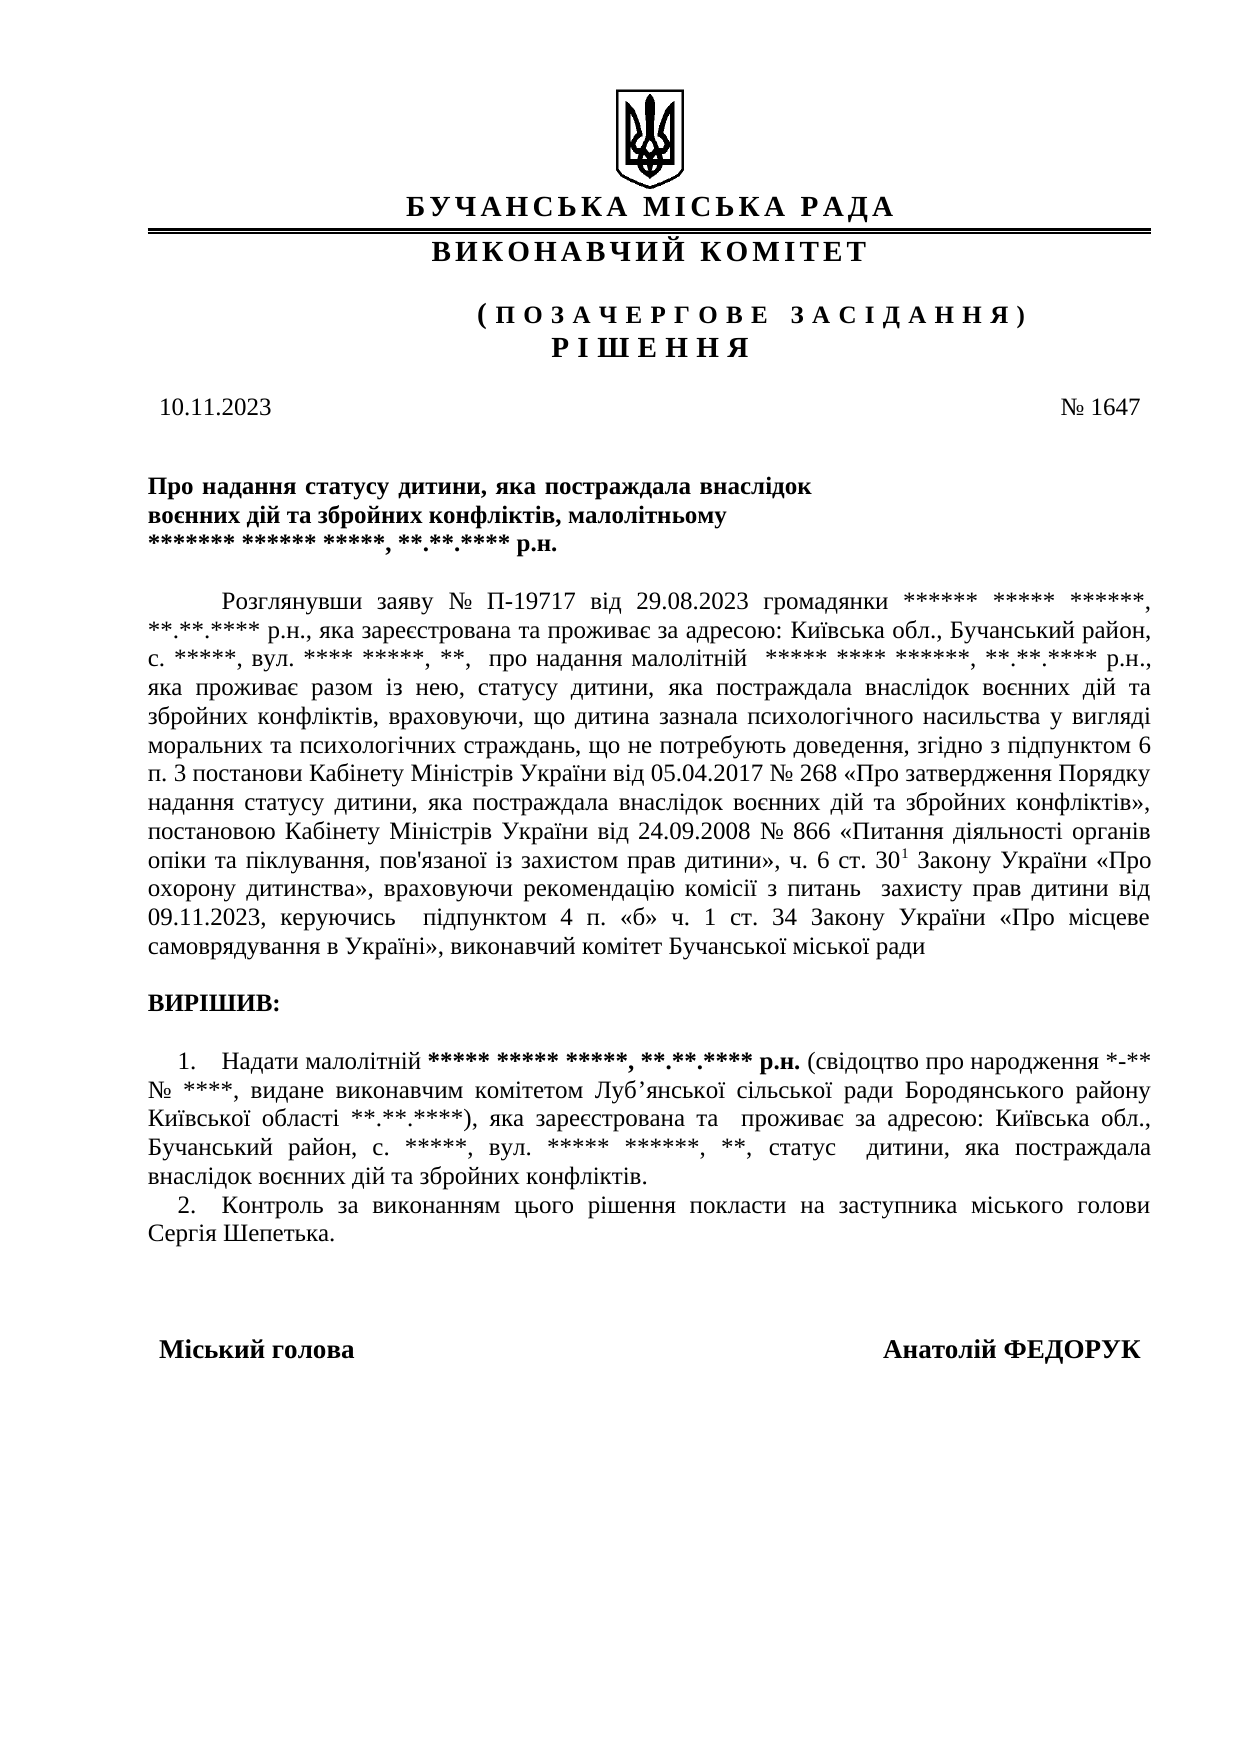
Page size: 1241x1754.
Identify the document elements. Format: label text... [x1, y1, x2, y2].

text ВИРІШИВ: [148, 988, 1152, 1017]
list Контроль за виконанням цього рішення покласти на заступника міського голови Сергія Шепетька. [148, 1190, 1152, 1247]
table_header 10.11.2023 [148, 392, 650, 442]
table_header ВИКОНАВЧИЙ КОМІТЕТ [148, 234, 1151, 296]
text Розглянувши заяву № П-19717 від 29.08.2023 громадянки ****** ***** ******, **.**.**** р.н., яка зареєстрована та проживає за адресою: Київська обл., Бучанський район, с. *****, вул. **** *****, **, про надання малолітній ***** **** ******, **.**.**** р.н., яка проживає разом із нею, статусу дитини, яка постраждала внаслідок воєнних дій та збройних конфліктів, враховуючи, що дитина зазнала психологічного насильства у вигляді моральних та психологічних страждань, що не потребують доведення, згідно з підпунктом 6 п. 3 постанови Кабінету Міністрів України від 05.04.2017 № 268 «Про затвердження Порядку надання статусу дитини, яка постраждала внаслідок воєнних дій та збройних конфліктів», постановою Кабінету Міністрів України від 24.09.2008 № 866 «Питання діяльності органів опіки та піклування, пов'язаної із захистом прав дитини», ч. 6 ст. 301 Закону України «Про охорону дитинства», враховуючи рекомендацію комісії з питань захисту прав дитини від 09.11.2023, керуючись підпунктом 4 п. «б» ч. 1 ст. 34 Закону України «Про місцеве самоврядування в Україні», виконавчий комітет Бучанської міської ради [148, 586, 1152, 960]
text (ПОЗАЧЕРГОВЕ ЗАСІДАННЯ) [148, 296, 1152, 330]
text РІШЕННЯ [148, 330, 1152, 363]
text Про надання статусу дитини, яка постраждала внаслідок воєнних дій та збройних конфліктів, малолітньому [148, 471, 812, 528]
text ******* ****** *****, **.**.**** р.н. [148, 528, 812, 557]
table_header № 1647 [650, 392, 1152, 442]
table_header Міський голова [148, 1334, 649, 1365]
text БУЧАНСЬКА МІСЬКА РАДА [148, 189, 1152, 223]
list Надати малолітній ***** ***** *****, **.**.**** р.н. (свідоцтво про народження *-** № ****, видане виконавчим комітетом Луб’янської сільської ради Бородянського району Київської області **.**.****), яка зареєстрована та проживає за адресою: Київська обл., Бучанський район, с. *****, вул. ***** ******, **, статус дитини, яка постраждала внаслідок воєнних дій та збройних конфліктів. [148, 1046, 1152, 1190]
table_header Анатолій ФЕДОРУК [649, 1334, 1152, 1365]
picture [614, 88, 685, 189]
